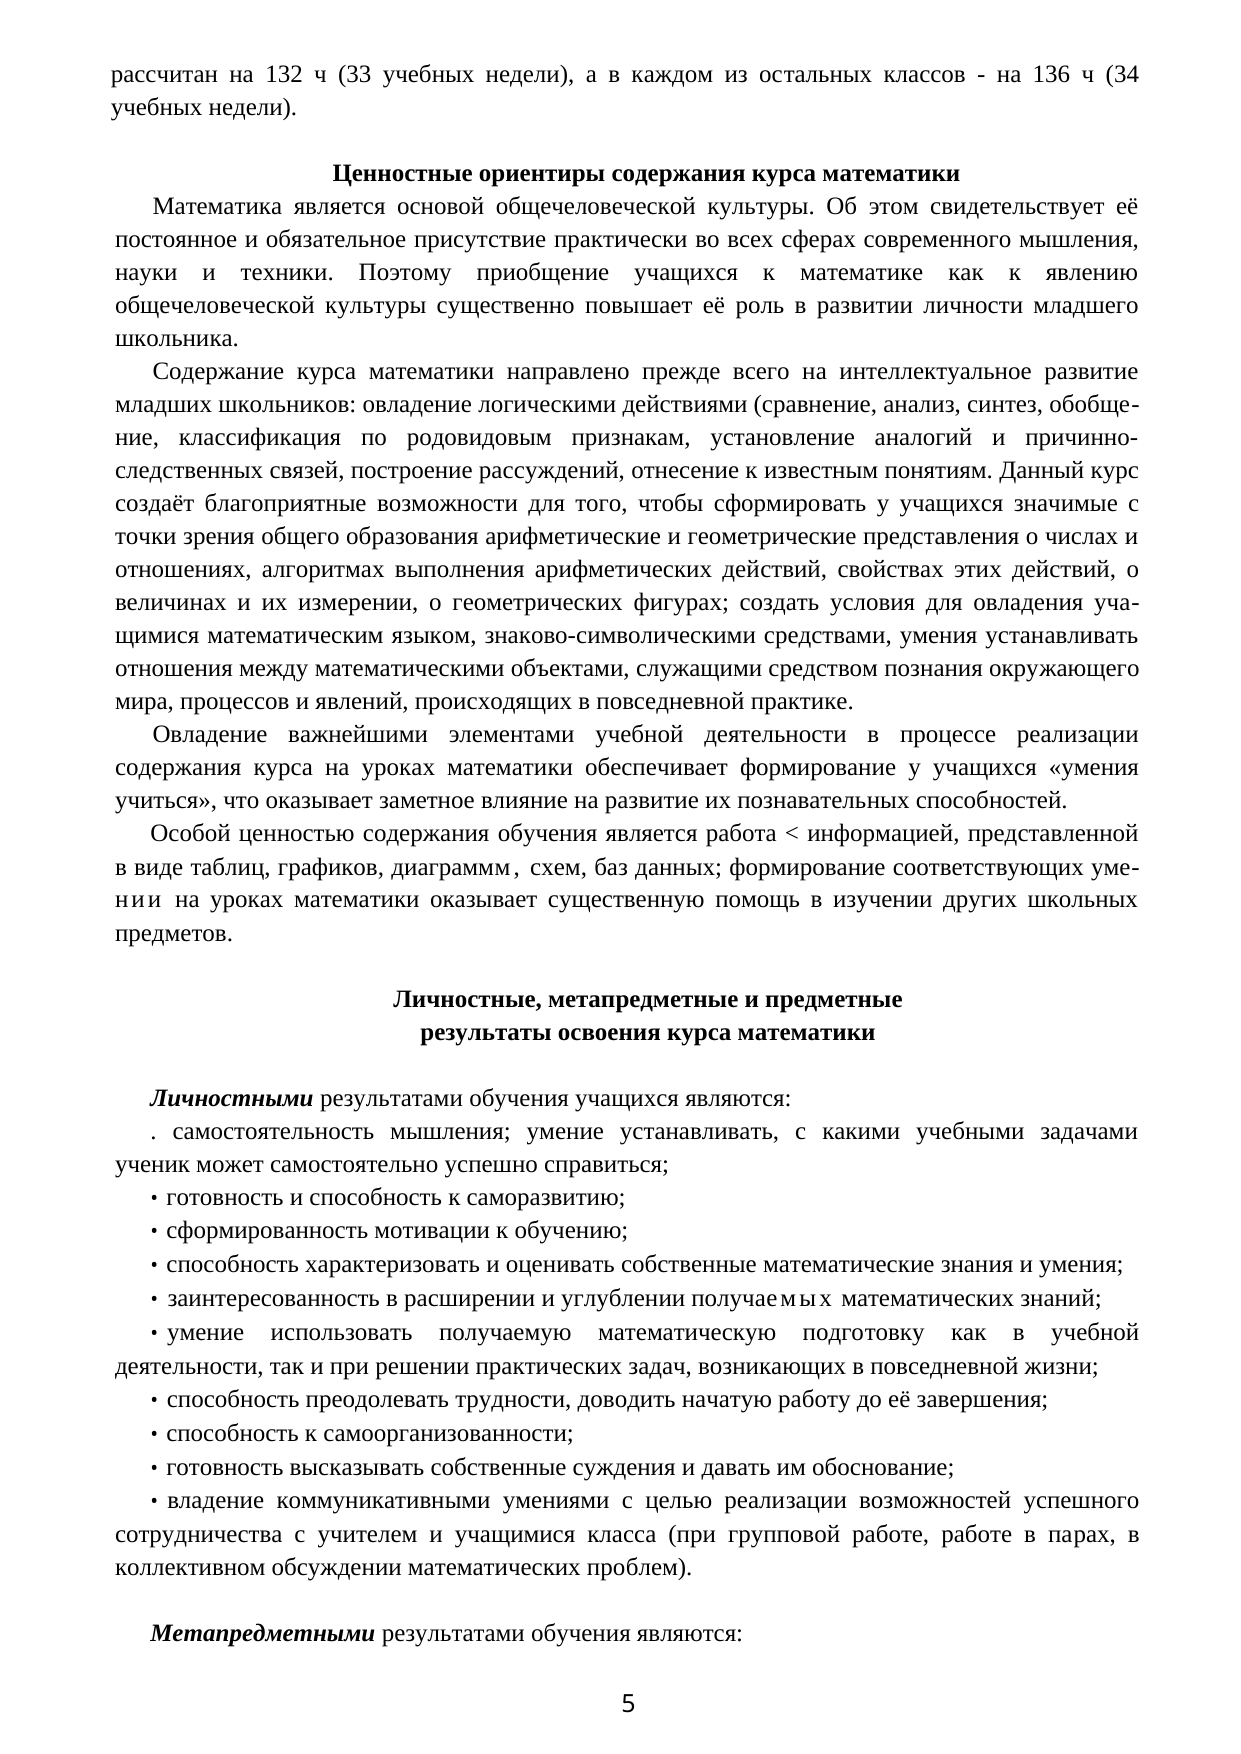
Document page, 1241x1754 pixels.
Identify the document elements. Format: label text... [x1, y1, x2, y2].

list владение коммуникативными умениями с целью реализации возможностей успешного сотрудничества с учителем и учащимися класса (при групповой работе, работе в парах, в коллективном обсуждении математических проблем). [115, 1486, 1139, 1581]
text Метапредметными результатами обучения являются: [115, 1618, 1146, 1647]
list готовность высказывать собственные суждения и давать им обоснование; [115, 1452, 1139, 1481]
list способность преодолевать трудности, доводить начатую работу до её завершения; [115, 1384, 1139, 1413]
list сформированность мотивации к обучению; [115, 1216, 1146, 1245]
list способность к самоорганизованности; [115, 1418, 1146, 1447]
text результаты освоения курса математики [115, 1017, 1146, 1045]
text Ценностные ориентиры содержания курса математики [111, 158, 1144, 187]
text Особой ценностью содержания обучения является работа < информацией, представленной в виде таблиц, графиков, диаграммм, схем, баз данных; формирование соответствующих умении на уроках математики оказывает существенную помощь в изучении других школьных предметов. [115, 818, 1139, 946]
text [111, 59, 1139, 121]
list умение использовать получаемую математическую подготовку как в учебной деятельности, так и при решении практических задач, возникающих в повседневной жизни; [115, 1317, 1139, 1380]
list способность характеризовать и оценивать собственные математические знания и умения; [115, 1249, 1139, 1279]
text Личностными результатами обучения учащихся являются: [115, 1083, 1139, 1111]
list готовность и способность к саморазвитию; [115, 1182, 1146, 1211]
text Овладение важнейшими элементами учебной деятельности в процессе реализации содержания курса на уроках математики обеспечивает формирование у учащихся «умения учиться», что оказывает заметное влияние на развитие их познавательных способностей. [115, 719, 1139, 814]
text Личностные, метапредметные и предметные [115, 984, 1146, 1012]
text . самостоятельность мышления; умение устанавливать, с какими учебными задачами ученик может самостоятельно успешно справиться; [115, 1116, 1139, 1177]
text Математика является основой общечеловеческой культуры. Об этом свидетельствует её постоянное и обязательное присутствие практически во всех сферах современного мышления, науки и техники. Поэтому приобщение учащихся к математике как к явлению общечеловеческой культуры существенно повышает её роль в развитии личности младшего школьника. [115, 191, 1139, 352]
list заинтересованность в расширении и углублении получаемых математических знаний; [115, 1283, 1139, 1313]
text Содержание курса математики направлено прежде всего на интеллектуальное развитие младших школьников: овладение логическими действиями (сравнение, анализ, синтез, обобщение, классификация по родовидовым признакам, установление аналогий и причинно-следственных связей, построение рассуждений, отнесение к известным понятиям. Данный курс создаёт благоприятные возможности для того, чтобы сформировать у учащихся значимые с точки зрения общего образования арифметические и геометрические представления о числах и отношениях, алгоритмах выполнения арифметических действий, свойствах этих действий, о величинах и их измерении, о геометрических фигурах; создать условия для овладения учащимися математическим языком, знаково-символическими средствами, умения устанавливать отношения между математическими объектами, служащими средством познания окружающего мира, процессов и явлений, происходящих в повседневной практике. [115, 356, 1139, 715]
